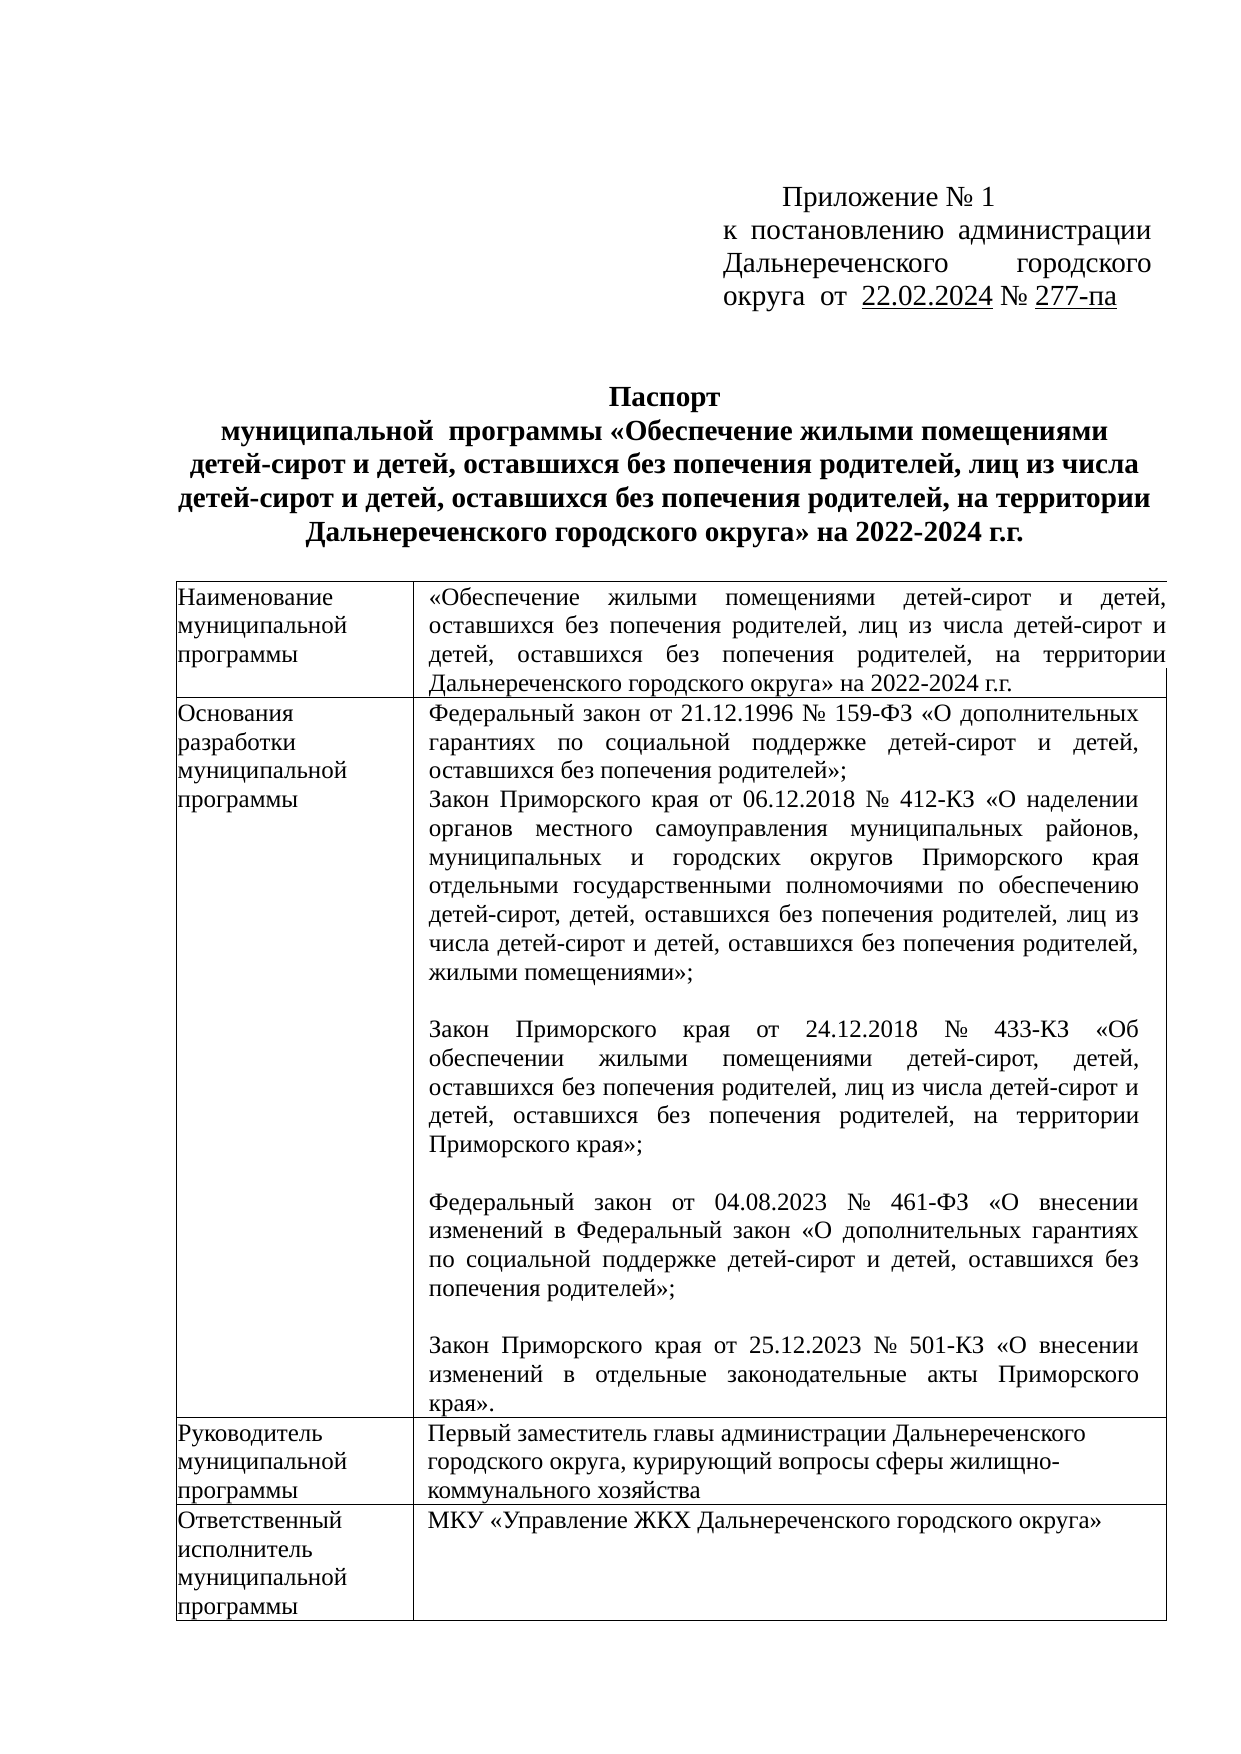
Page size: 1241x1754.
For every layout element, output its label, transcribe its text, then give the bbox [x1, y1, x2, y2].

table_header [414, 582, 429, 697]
table_cell Руководитель муниципальной программы [177, 1418, 413, 1504]
text Приложение № 1 [782, 180, 1152, 213]
text к постановлению администрации Дальнереченского городского округа от 22.02.2024 № 277-па [723, 213, 1152, 312]
table_cell Первый заместитель главы администрации Дальнереченского городского округа, курирующий вопросы сферы жилищно-коммунального хозяйства [414, 1418, 1166, 1504]
table_cell Ответственный исполнитель муниципальной программы [177, 1505, 413, 1620]
table_cell Федеральный закон от 21.12.1996 № 159-ФЗ «О дополнительных гарантиях по социальной поддержке детей-сирот и детей, оставшихся без попечения родителей»; Закон Приморского края от 06.12.2018 № 412-КЗ «О наделении органов местного самоуправления муниципальных районов, муниципальных и городских округов Приморского края отдельными государственными полномочиями по обеспечению детей-сирот, детей, оставшихся без попечения родителей, лиц из числа детей-сирот и детей, оставшихся без попечения родителей, жилыми помещениями»; Закон Приморского края от 24.12.2018 № 433-КЗ «Об обеспечении жилыми помещениями детей-сирот, детей, оставшихся без попечения родителей, лиц из числа детей-сирот и детей, оставшихся без попечения родителей, на территории Приморского края»; Федеральный закон от 04.08.2023 № 461-ФЗ «О внесении изменений в Федеральный закон «О дополнительных гарантиях по социальной поддержке детей-сирот и детей, оставшихся без попечения родителей»; Закон Приморского края от 25.12.2023 № 501-КЗ «О внесении изменений в отдельные законодательные акты Приморского края». [414, 698, 1166, 1417]
table_header Наименование муниципальной программы [177, 582, 413, 697]
table_cell МКУ «Управление ЖКХ Дальнереченского городского округа» [414, 1505, 1166, 1620]
text Паспорт [177, 379, 1152, 413]
table_cell Основания разработки муниципальной программы [177, 698, 413, 1417]
text муниципальной программы «Обеспечение жилыми помещениями детей-сирот и детей, оставшихся без попечения родителей, лиц из числа детей-сирот и детей, оставшихся без попечения родителей, на территории Дальнереченского городского округа» на 2022-2024 г.г. [795, 413, 1152, 547]
text муниципальной программы «Обеспечение жилыми помещениями детей-сирот и детей, оставшихся без попечения родителей, лиц из числа детей-сирот и детей, оставшихся без попечения родителей, на территории Дальнереченского городского округа» на 2022-2024 г.г. [177, 413, 625, 547]
